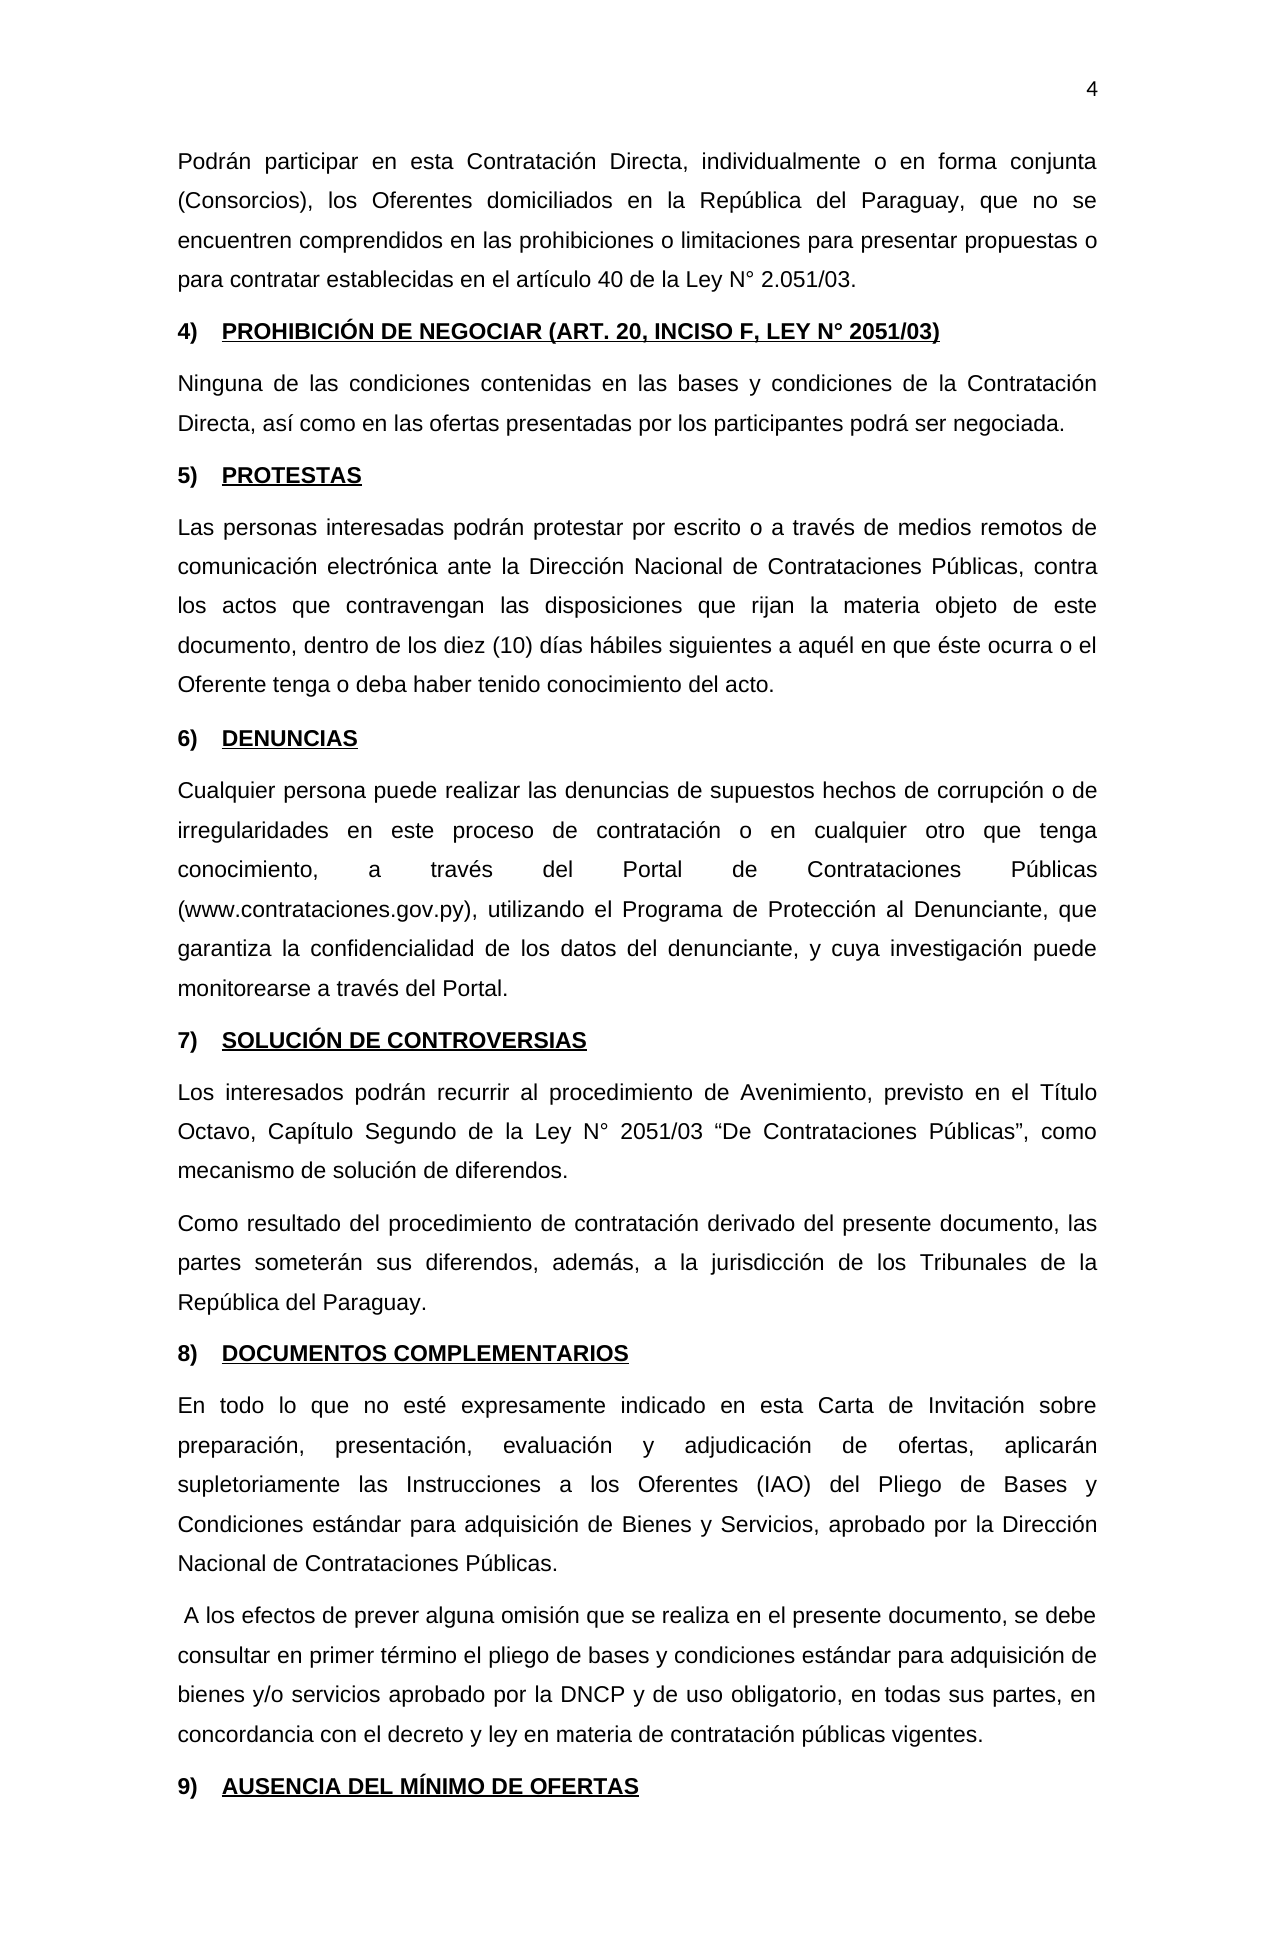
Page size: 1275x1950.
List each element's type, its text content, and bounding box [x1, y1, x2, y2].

list Ninguna de las condiciones contenidas en las bases y condiciones de la Contratación Directa, así como en las ofertas presentadas por los participantes podrá ser negociada. [177, 370, 1098, 436]
list PROHIBICIÓN DE NEGOCIAR (ART. 20, INCISO F, LEY N° 2051/03) [177, 318, 1098, 344]
list A los efectos de prever alguna omisión que se realiza en el presente documento, se debe consultar en primer término el pliego de bases y condiciones estándar para adquisición de bienes y/o servicios aprobado por la DNCP y de uso obligatorio, en todas sus partes, en concordancia con el decreto y ley en materia de contratación públicas vigentes. [177, 1602, 1098, 1747]
list SOLUCIÓN DE CONTROVERSIAS [177, 1027, 1098, 1053]
list AUSENCIA DEL MÍNIMO DE OFERTAS [177, 1773, 1098, 1799]
list PROTESTAS [177, 462, 1098, 488]
list Podrán participar en esta Contratación Directa, individualmente o en forma conjunta (Consorcios), los Oferentes domiciliados en la República del Paraguay, que no se encuentren comprendidos en las prohibiciones o limitaciones para presentar propuestas o para contratar establecidas en el artículo 40 de la Ley N° 2.051/03. [177, 148, 1098, 292]
list En todo lo que no esté expresamente indicado en esta Carta de Invitación sobre preparación, presentación, evaluación y adjudicación de ofertas, aplicarán supletoriamente las Instrucciones a los Oferentes (IAO) del Pliego de Bases y Condiciones estándar para adquisición de Bienes y Servicios, aprobado por la Dirección Nacional de Contrataciones Públicas. [177, 1392, 1098, 1577]
list DOCUMENTOS COMPLEMENTARIOS [177, 1340, 1098, 1367]
list Los interesados podrán recurrir al procedimiento de Avenimiento, previsto en el Título Octavo, Capítulo Segundo de la Ley N° 2051/03 “De Contrataciones Públicas”, como mecanismo de solución de diferendos. [177, 1078, 1098, 1184]
list Cualquier persona puede realizar las denuncias de supuestos hechos de corrupción o de irregularidades en este proceso de contratación o en cualquier otro que tenga conocimiento, a través del Portal de Contrataciones Públicas (www.contrataciones.gov.py), utilizando el Programa de Protección al Denunciante, que garantiza la confidencialidad de los datos del denunciante, y cuya investigación puede monitorearse a través del Portal. [177, 777, 1098, 1001]
text Las personas interesadas podrán protestar por escrito o a través de medios remotos de comunicación electrónica ante la Dirección Nacional de Contrataciones Públicas, contra los actos que contravengan las disposiciones que rijan la materia objeto de este documento, dentro de los diez (10) días hábiles siguientes a aquél en que éste ocurra o el Oferente tenga o deba haber tenido conocimiento del acto. [177, 513, 1098, 698]
list DENUNCIAS [177, 725, 1098, 752]
list Como resultado del procedimiento de contratación derivado del presente documento, las partes someterán sus diferendos, además, a la jurisdicción de los Tribunales de la República del Paraguay. [177, 1209, 1098, 1315]
